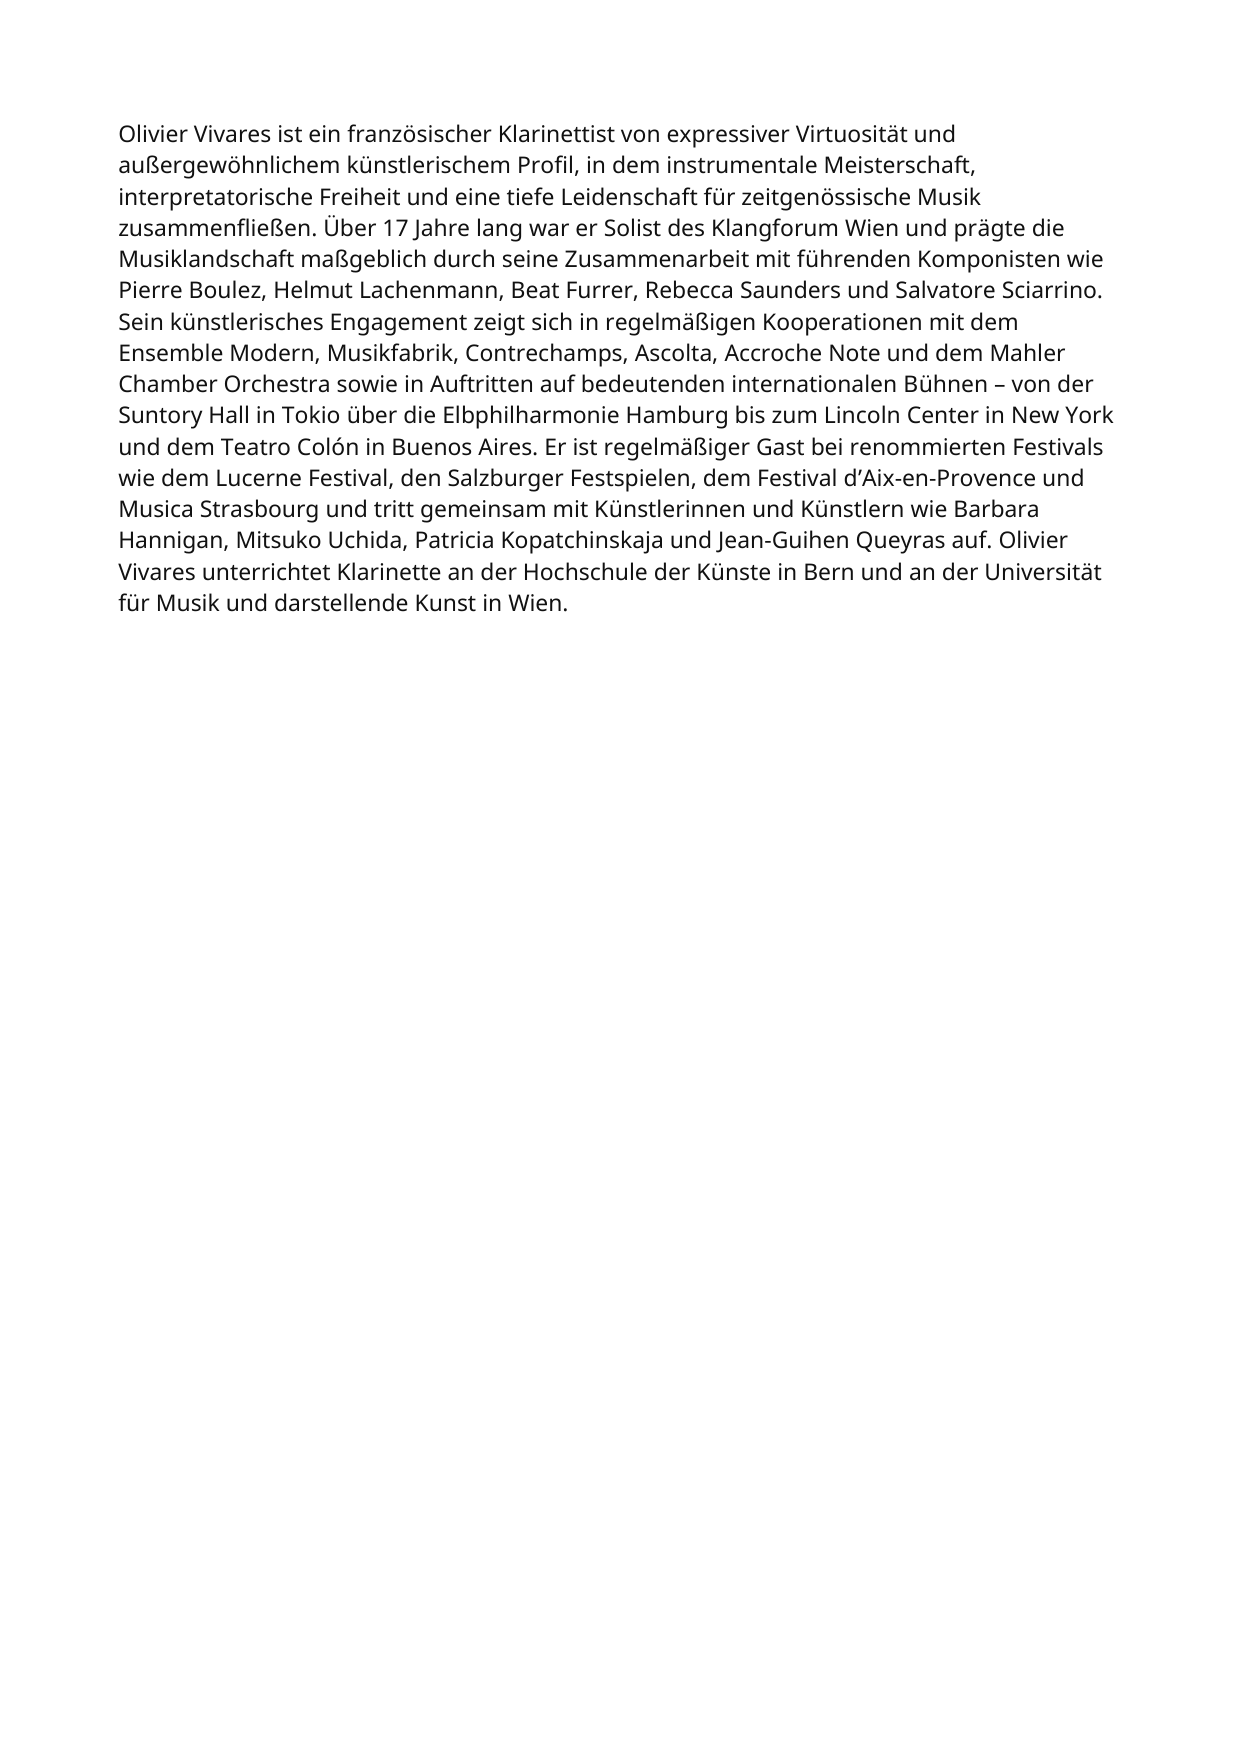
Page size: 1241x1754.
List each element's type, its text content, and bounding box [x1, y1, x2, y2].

text Olivier Vivares ist ein französischer Klarinettist von expressiver Virtuosität und außergewöhnlichem künstlerischem Profil, in dem instrumentale Meisterschaft, interpretatorische Freiheit und eine tiefe Leidenschaft für zeitgenössische Musik zusammenfließen. Über 17 Jahre lang war er Solist des Klangforum Wien und prägte die Musiklandschaft maßgeblich durch seine Zusammenarbeit mit führenden Komponisten wie Pierre Boulez, Helmut Lachenmann, Beat Furrer, Rebecca Saunders und Salvatore Sciarrino. Sein künstlerisches Engagement zeigt sich in regelmäßigen Kooperationen mit dem Ensemble Modern, Musikfabrik, Contrechamps, Ascolta, Accroche Note und dem Mahler Chamber Orchestra sowie in Auftritten auf bedeutenden internationalen Bühnen – von der Suntory Hall in Tokio über die Elbphilharmonie Hamburg bis zum Lincoln Center in New York und dem Teatro Colón in Buenos Aires. Er ist regelmäßiger Gast bei renommierten Festivals wie dem Lucerne Festival, den Salzburger Festspielen, dem Festival d’Aix-en-Provence und Musica Strasbourg und tritt gemeinsam mit Künstlerinnen und Künstlern wie Barbara Hannigan, Mitsuko Uchida, Patricia Kopatchinskaja und Jean-Guihen Queyras auf. Olivier Vivares unterrichtet Klarinette an der Hochschule der Künste in Bern und an der Universität für Musik und darstellende Kunst in Wien. [118, 118, 1122, 618]
